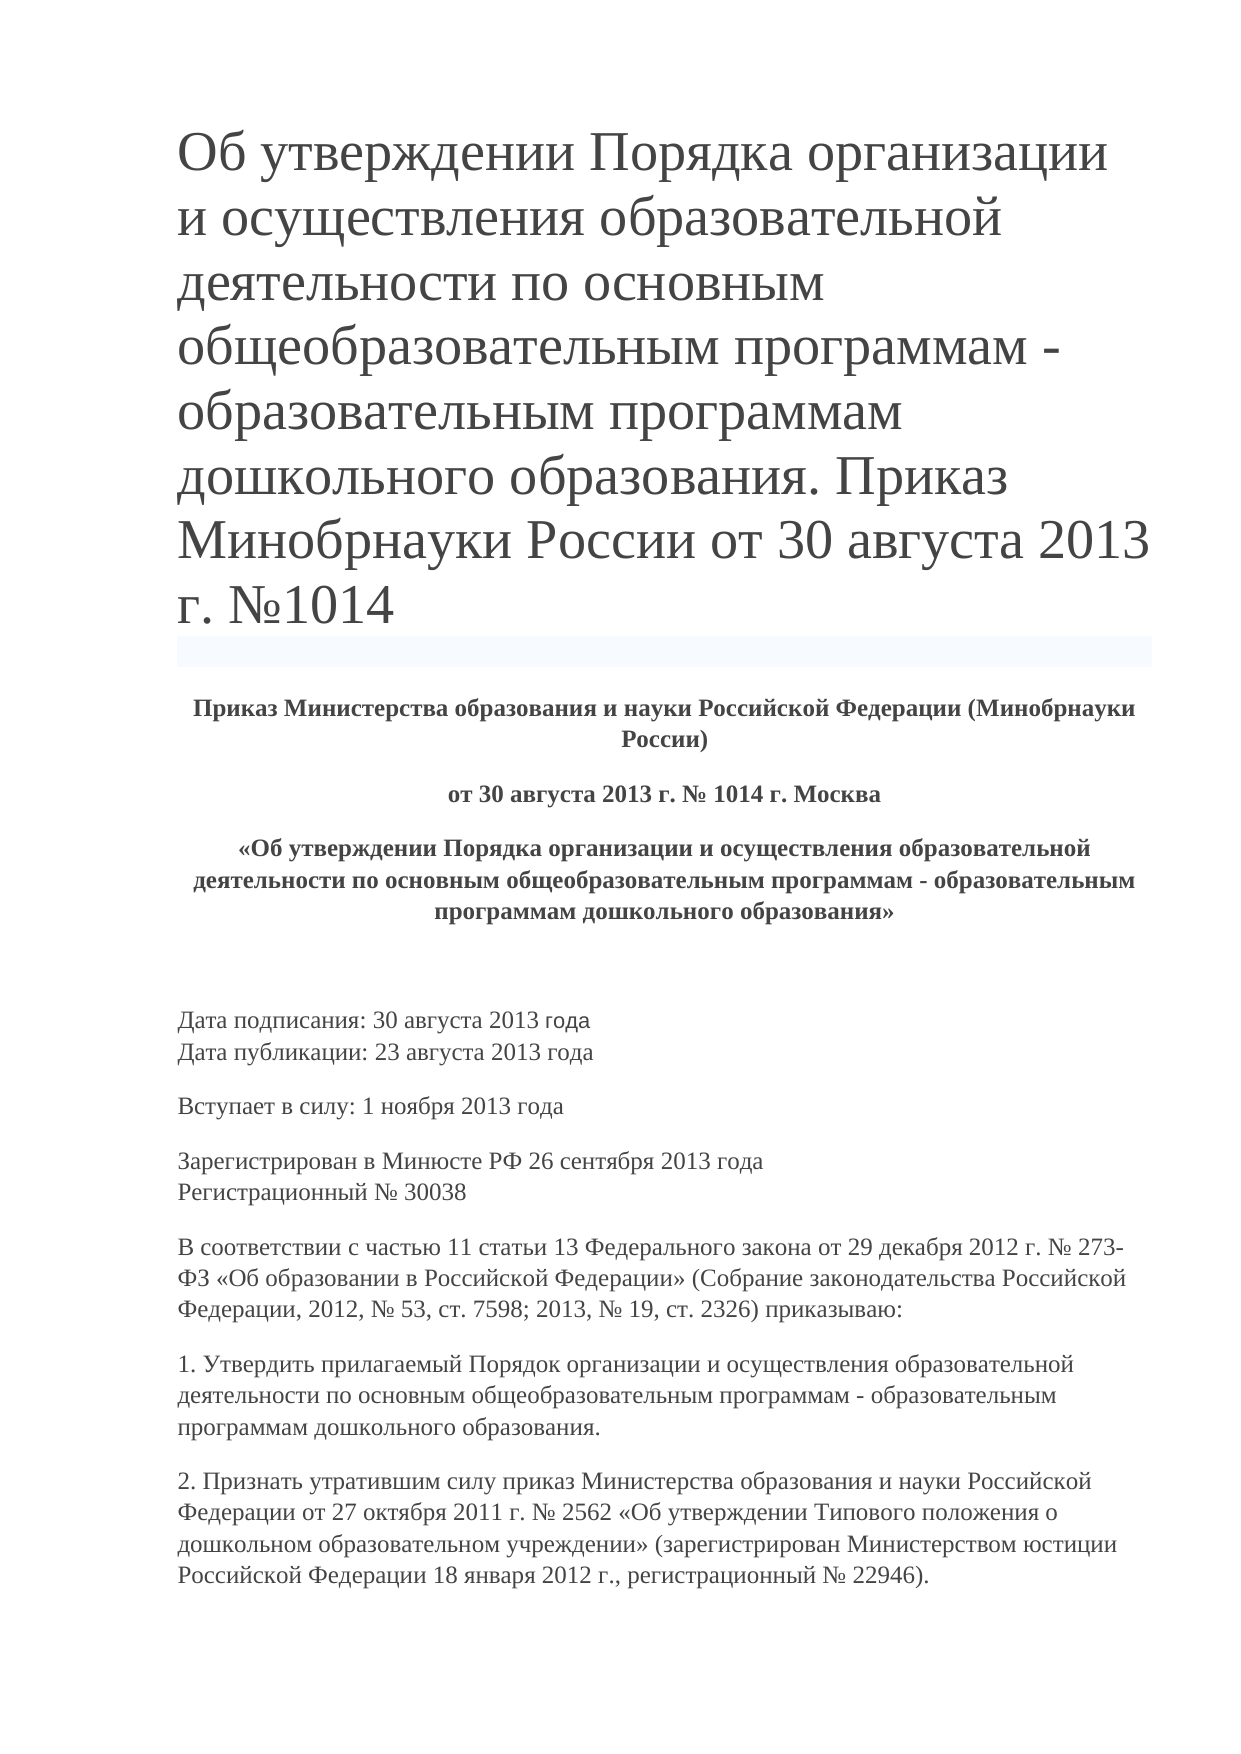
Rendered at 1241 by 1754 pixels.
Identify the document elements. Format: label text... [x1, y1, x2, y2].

text «Об утверждении Порядка организации и осуществления образовательной деятельности по основным общеобразовательным программам - образовательным программам дошкольного образования» [177, 831, 1152, 925]
text Вступает в силу: 1 ноября 2013 года [177, 1089, 1152, 1120]
text 1. Утвердить прилагаемый Порядок организации и осуществления образовательной деятельности по основным общеобразовательным программам - образовательным программам дошкольного образования. [177, 1347, 1152, 1440]
text Об утверждении Порядка организации и осуществления образовательной деятельности по основным общеобразовательным программам - образовательным программам дошкольного образования. Приказ Минобрнауки России от 30 августа 2013 г. №1014 [177, 118, 1152, 636]
text от 30 августа 2013 г. № 1014 г. Москва [177, 776, 1152, 807]
text В соответствии с частью 11 статьи 13 Федерального закона от 29 декабря 2012 г. № 273-ФЗ «Об образовании в Российской Федерации» (Собрание законодательства Российской Федерации, 2012, № 53, ст. 7598; 2013, № 19, ст. 2326) приказываю: [177, 1229, 1152, 1323]
text Приказ Министерства образования и науки Российской Федерации (Минобрнауки России) [177, 690, 1152, 753]
text 2. Признать утратившим силу приказ Министерства образования и науки Российской Федерации от 27 октября 2011 г. № 2562 «Об утверждении Типового положения о дошкольном образовательном учреждении» (зарегистрирован Министерством юстиции Российской Федерации 18 января 2012 г., регистрационный № 22946). [177, 1464, 1152, 1589]
text Зарегистрирован в Минюсте РФ 26 сентября 2013 года Регистрационный № 30038 [177, 1143, 1152, 1206]
text Дата подписания: 30 августа 2013 года Дата публикации: 23 августа 2013 года [177, 1003, 1152, 1065]
